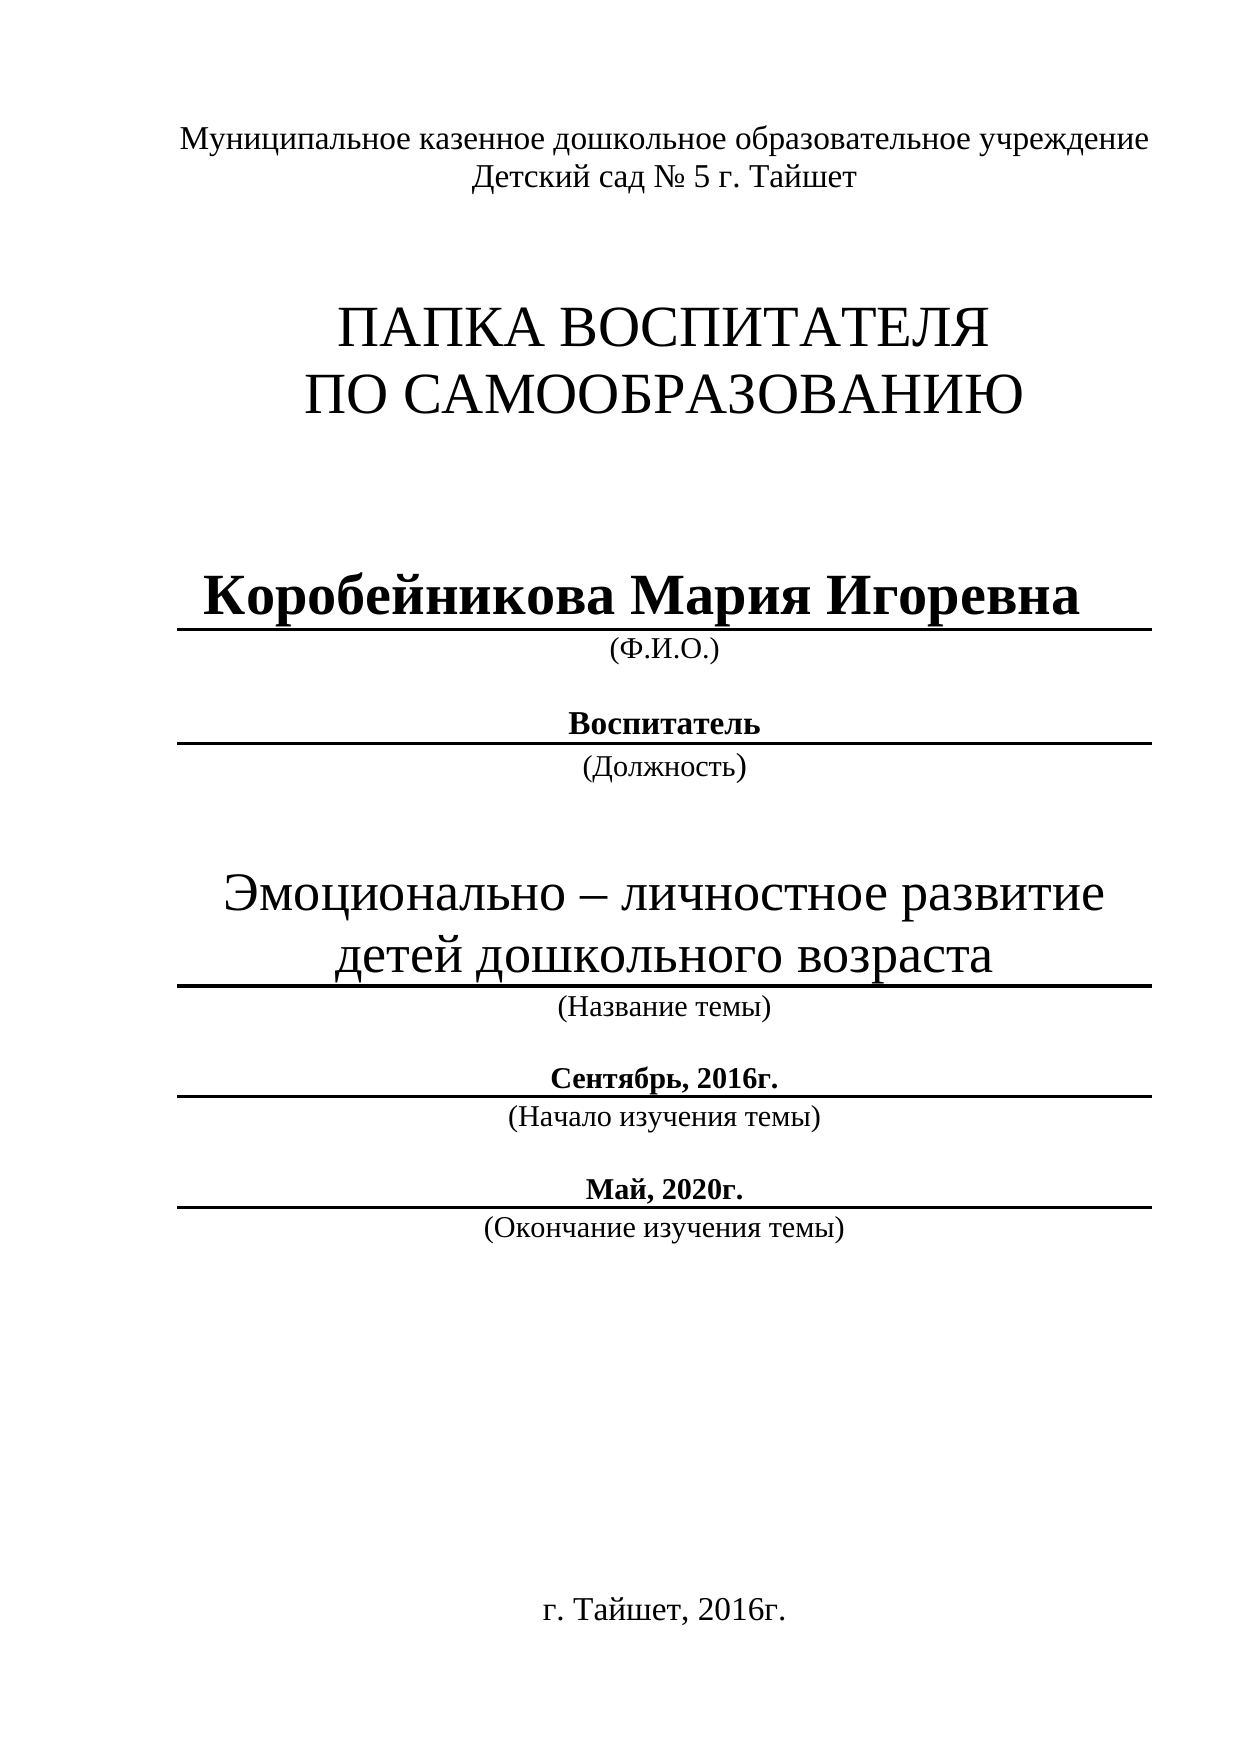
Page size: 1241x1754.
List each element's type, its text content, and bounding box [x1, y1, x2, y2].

text Муниципальное казенное дошкольное образовательное учреждение [177, 118, 1152, 156]
text Эмоционально – личностное развитие детей дошкольного возраста [177, 860, 1152, 984]
text ПАПКА ВОСПИТАТЕЛЯ [177, 292, 1152, 359]
text (Окончание изучения темы) [177, 1209, 1152, 1244]
text Сентябрь, 2016г. [177, 1061, 1152, 1095]
text Май, 2020г. [177, 1172, 1152, 1206]
text Воспитатель [177, 700, 1152, 742]
text (Ф.И.О.) [177, 631, 1152, 665]
text Коробейникова Мария Игоревна [177, 560, 1152, 627]
text ПО САМООБРАЗОВАНИЮ [177, 359, 1152, 426]
text (Начало изучения темы) [177, 1098, 1152, 1133]
text Детский сад № 5 г. Тайшет [177, 156, 1152, 195]
text (Название темы) [177, 988, 1152, 1022]
text (Должность) [177, 745, 1152, 783]
text г. Тайшет, 2016г. [177, 1589, 1152, 1627]
